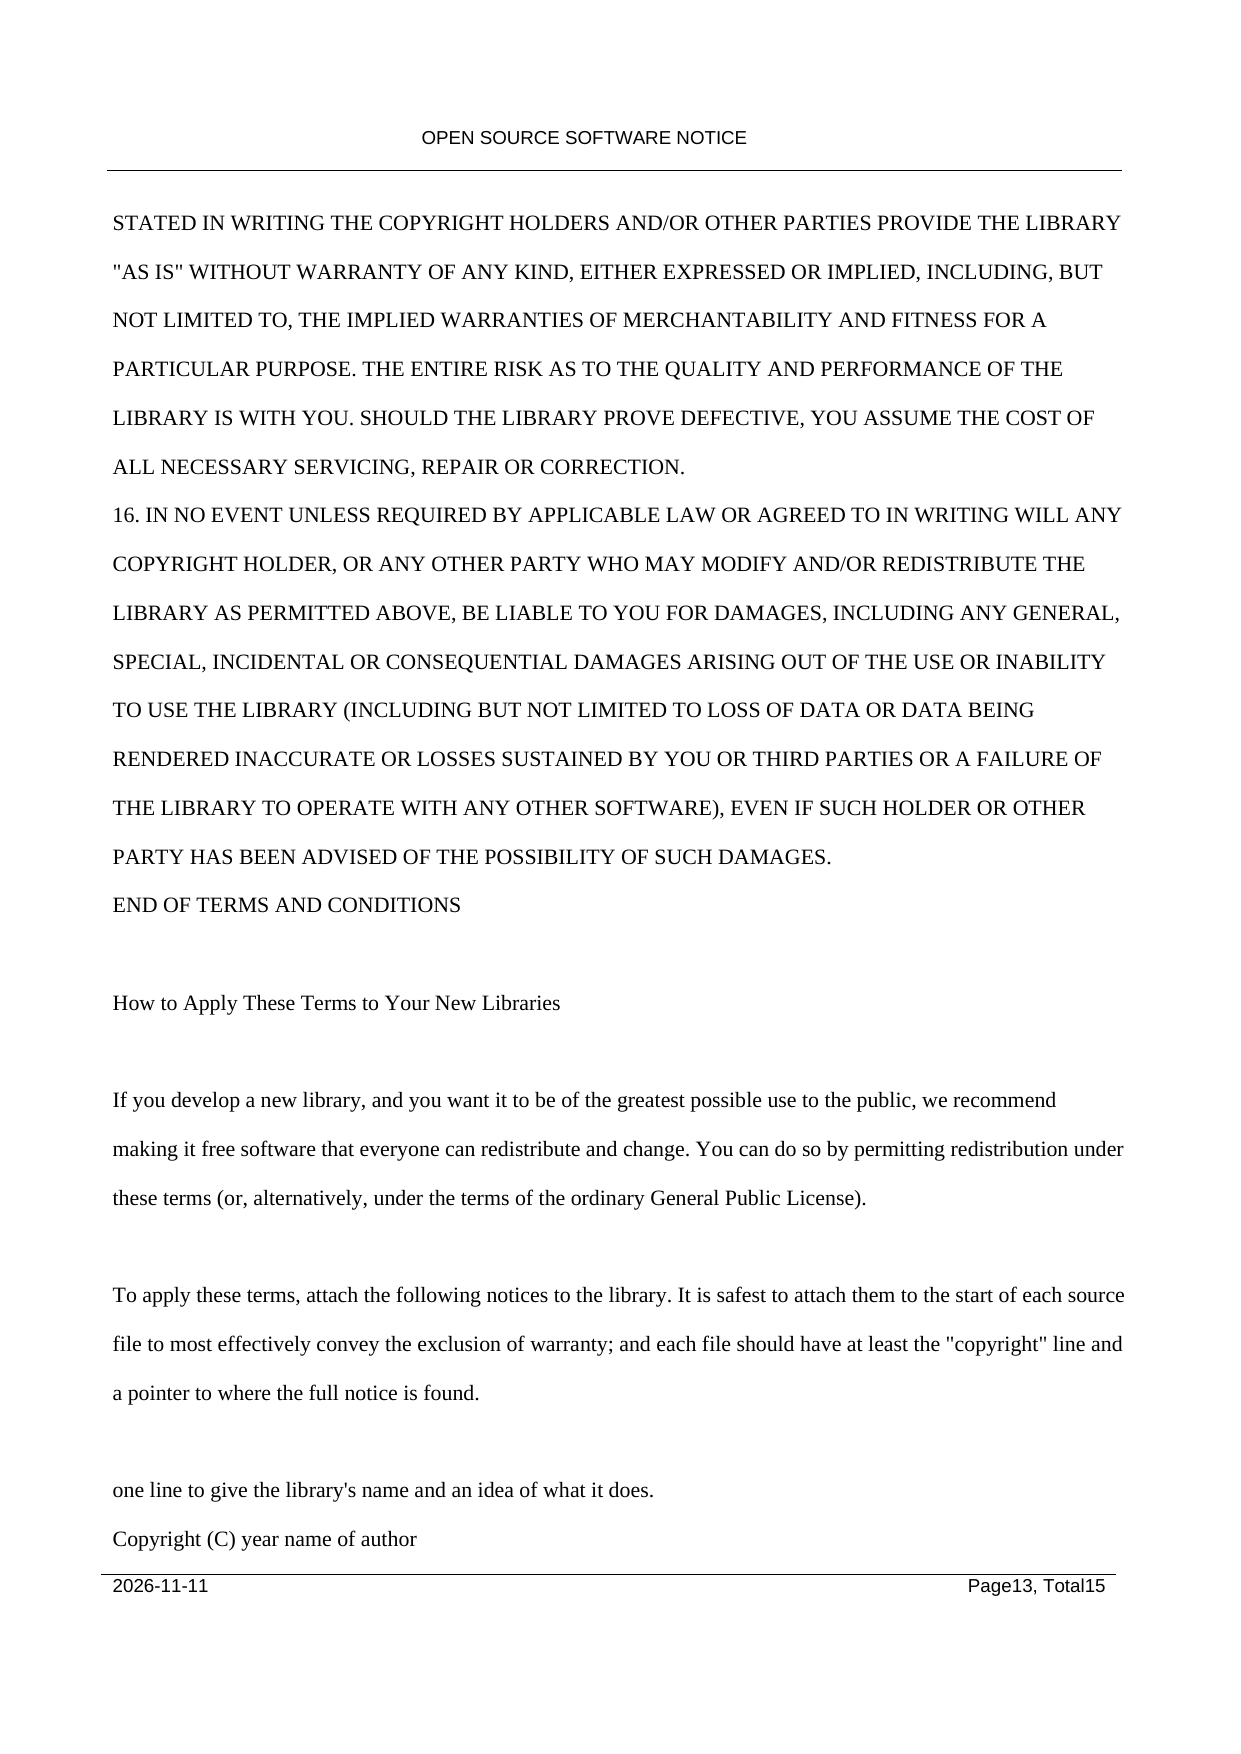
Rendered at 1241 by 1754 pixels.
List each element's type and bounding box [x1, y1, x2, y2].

text [112, 206, 1128, 1555]
